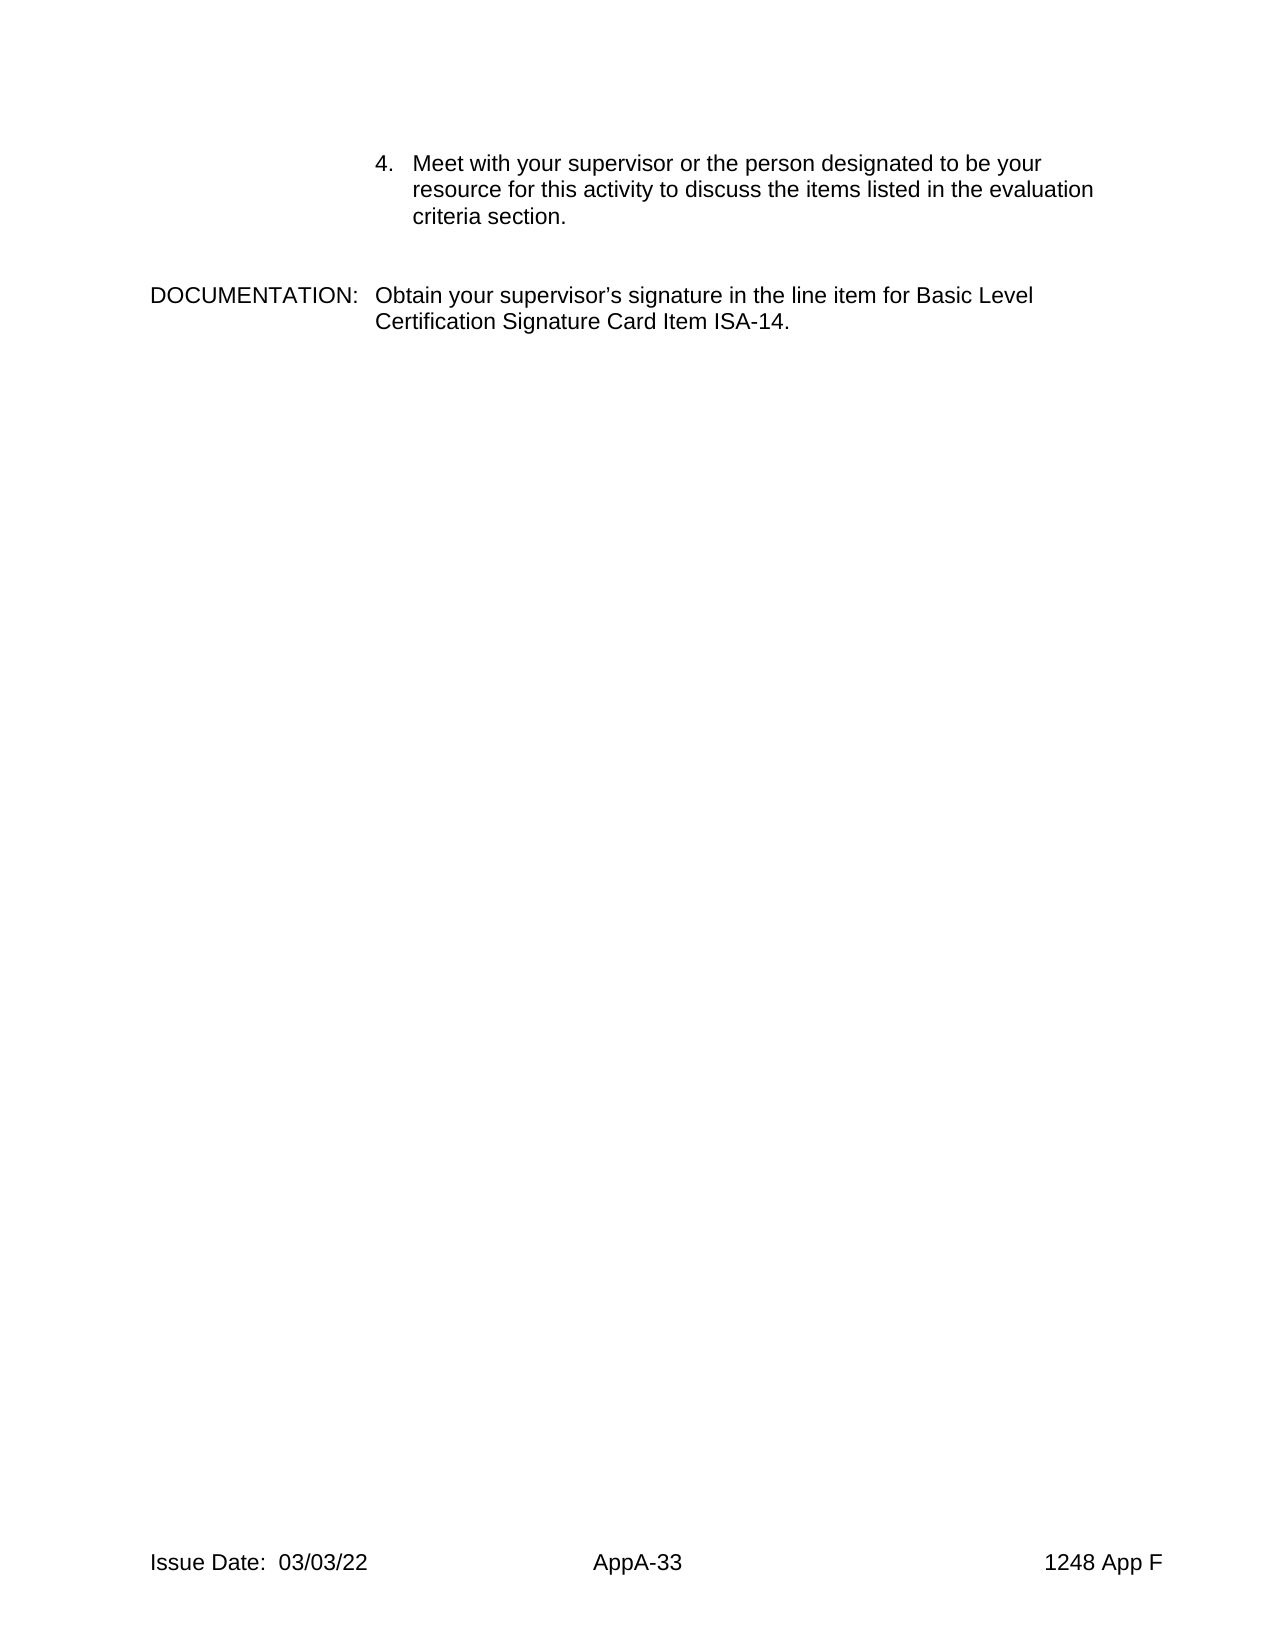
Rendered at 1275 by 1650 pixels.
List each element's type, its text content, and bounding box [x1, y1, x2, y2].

text DOCUMENTATION: Obtain your supervisor’s signature in the line item for Basic Level Certification Signature Card Item ISA-14. [150, 282, 1125, 334]
text 4. Meet with your supervisor or the person designated to be your resource for this activity to discuss the items listed in the evaluation criteria section. [150, 150, 1134, 229]
